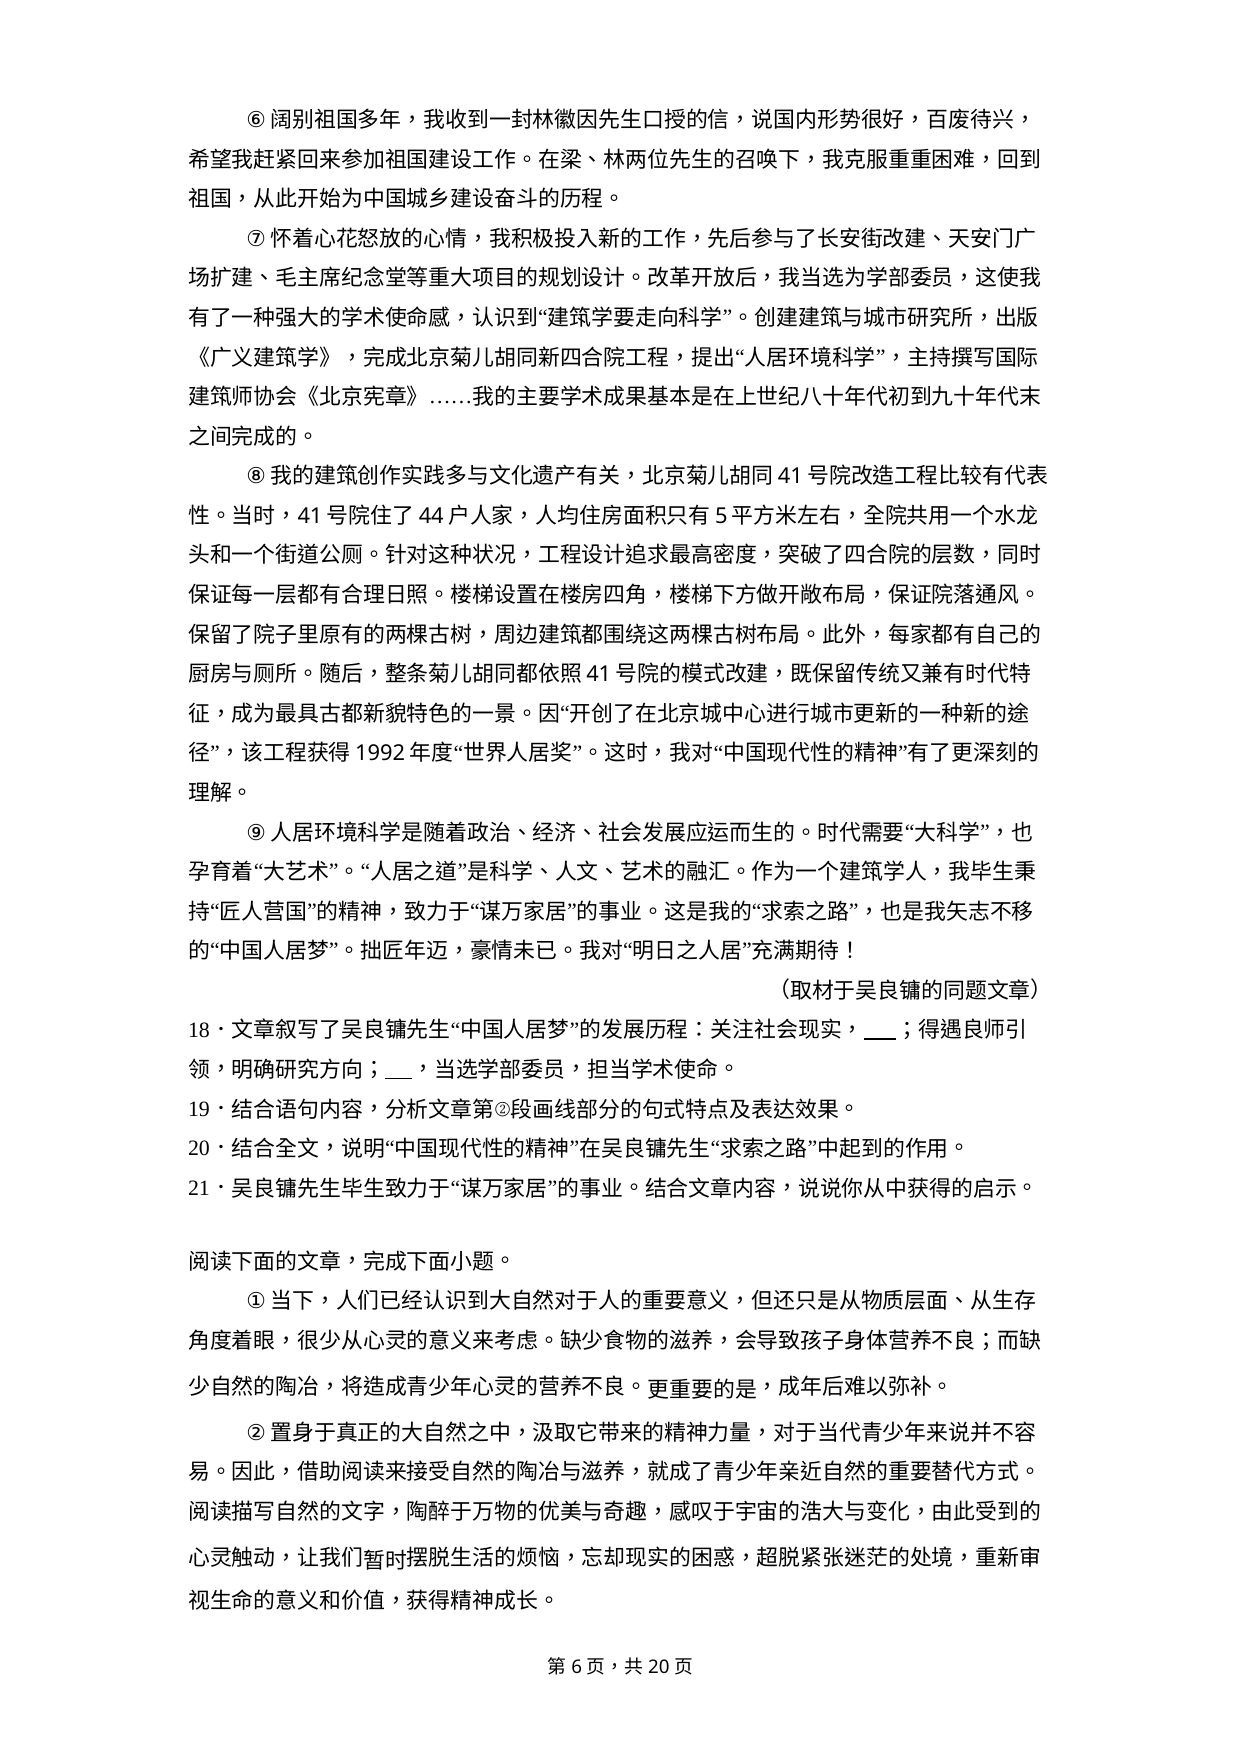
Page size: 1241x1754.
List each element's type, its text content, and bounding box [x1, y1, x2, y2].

text ⑧我的建筑创作实践多与文化遗产有关，北京菊儿胡同41号院改造工程比较有代表性。当时，41号院住了44户人家，人均住房面积只有5平方米左右，全院共用一个水龙头和一个街道公厕。针对这种状况，工程设计追求最高密度，突破了四合院的层数，同时保证每一层都有合理日照。楼梯设置在楼房四角，楼梯下方做开敞布局，保证院落通风。保留了院子里原有的两棵古树，周边建筑都围绕这两棵古树布局。此外，每家都有自己的厨房与厕所。随后，整条菊儿胡同都依照41号院的模式改建，既保留传统又兼有时代特征，成为最具古都新貌特色的一景。因“开创了在北京城中心进行城市更新的一种新的途径”，该工程获得1992年度“世界人居奖”。这时，我对“中国现代性的精神”有了更深刻的理解。 [188, 460, 1052, 807]
text 21．吴良镛先生毕生致力于“谋万家居”的事业。结合文章内容，说说你从中获得的启示。 [188, 1173, 1052, 1202]
text ⑦怀着心花怒放的心情，我积极投入新的工作，先后参与了长安街改建、天安门广场扩建、毛主席纪念堂等重大项目的规划设计。改革开放后，我当选为学部委员，这使我有了一种强大的学术使命感，认识到“建筑学要走向科学”。创建建筑与城市研究所，出版《广义建筑学》，完成北京菊儿胡同新四合院工程，提出“人居环境科学”，主持撰写国际建筑师协会《北京宪章》……我的主要学术成果基本是在上世纪八十年代初到九十年代末之间完成的。 [188, 223, 1052, 450]
text 20．结合全文，说明“中国现代性的精神”在吴良镛先生“求索之路”中起到的作用。 [188, 1133, 1052, 1163]
list 阅读下面的文章，完成下面小题。 [188, 1246, 1052, 1276]
text 19．结合语句内容，分析文章第②段画线部分的句式特点及表达效果。 [188, 1093, 1052, 1123]
text （取材于吴良镛的同题文章） [188, 975, 1052, 1004]
text ②置身于真正的大自然之中，汲取它带来的精神力量，对于当代青少年来说并不容易。因此，借助阅读来接受自然的陶冶与滋养，就成了青少年亲近自然的重要替代方式。阅读描写自然的文字，陶醉于万物的优美与奇趣，感叹于宇宙的浩大与变化，由此受到的心灵触动，让我们暂时摆脱生活的烦恼，忘却现实的困惑，超脱紧张迷茫的处境，重新审视生命的意义和价值，获得精神成长。 [188, 1417, 1052, 1615]
text 18．文章叙写了吴良镛先生“中国人居梦”的发展历程：关注社会现实， ；得遇良师引领，明确研究方向； ，当选学部委员，担当学术使命。 [188, 1014, 1052, 1084]
text ⑨人居环境科学是随着政治、经济、社会发展应运而生的。时代需要“大科学”，也孕育着“大艺术”。“人居之道”是科学、人文、艺术的融汇。作为一个建筑学人，我毕生秉持“匠人营国”的精神，致力于“谋万家居”的事业。这是我的“求索之路”，也是我矢志不移的“中国人居梦”。拙匠年迈，豪情未已。我对“明日之人居”充满期待！ [188, 816, 1052, 965]
text ⑥阔别祖国多年，我收到一封林徽因先生口授的信，说国内形势很好，百废待兴，希望我赶紧回来参加祖国建设工作。在梁、林两位先生的召唤下，我克服重重困难，回到祖国，从此开始为中国城乡建设奋斗的历程。 [188, 104, 1052, 213]
text ①当下，人们已经认识到大自然对于人的重要意义，但还只是从物质层面、从生存角度着眼，很少从心灵的意义来考虑。缺少食物的滋养，会导致孩子身体营养不良；而缺少自然的陶冶，将造成青少年心灵的营养不良。更重要的是，成年后难以弥补。 [188, 1285, 1052, 1404]
